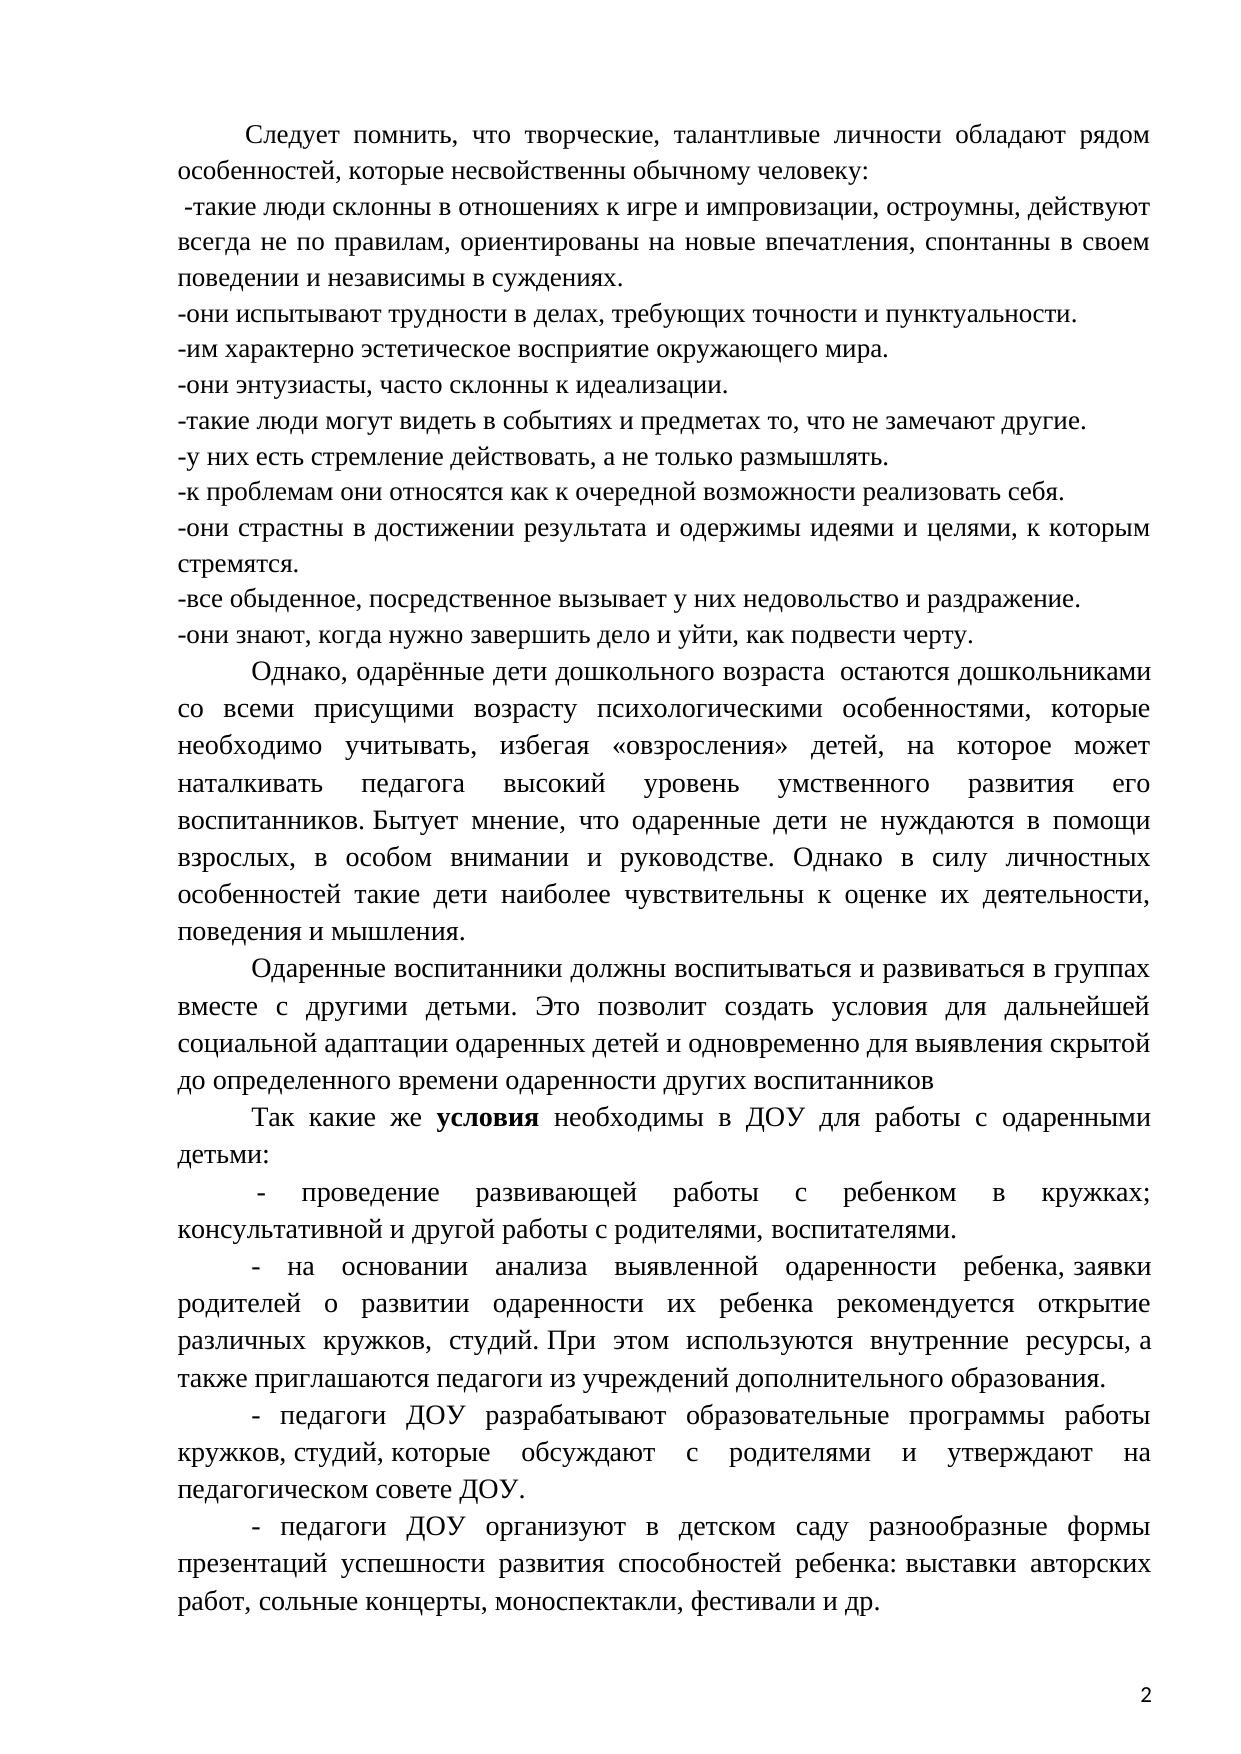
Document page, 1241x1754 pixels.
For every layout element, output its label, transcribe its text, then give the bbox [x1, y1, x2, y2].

text -такие люди склонны в отношениях к игре и импровизации, остроумны, действуют всегда не по правилам, ориентированы на новые впечатления, спонтанны в своем поведении и независимы в суждениях. [177, 189, 1152, 292]
text - на основании анализа выявленной одаренности ребенка, заявки родителей о развитии одаренности их ребенка рекомендуется открытие различных кружков, студий. При этом используются внутренние ресурсы, а также приглашаются педагоги из учреждений дополнительного образования. [177, 1249, 1152, 1393]
text Следует помнить, что творческие, талантливые личности обладают рядом особенностей, которые несвойственны обычному человеку: [177, 118, 1152, 185]
text Одаренные воспитанники должны воспитываться и развиваться в группах вместе с другими детьми. Это позволит создать условия для дальнейшей социальной адаптации одаренных детей и одновременно для выявления скрытой до определенного времени одаренности других воспитанников [177, 952, 1152, 1096]
text -они энтузиасты, часто склонны к идеализации. [177, 368, 1152, 399]
text -все обыденное, посредственное вызывает у них недовольство и раздражение. [177, 583, 1152, 614]
text -им характерно эстетическое восприятие окружающего мира. [177, 332, 1152, 364]
text -такие люди могут видеть в событиях и предметах то, что не замечают другие. [177, 404, 1152, 435]
text -к проблемам они относятся как к очередной возможности реализовать себя. [177, 475, 1152, 507]
text -у них есть стремление действовать, а не только размышлять. [177, 440, 1152, 471]
text Однако, одарённые дети дошкольного возраста остаются дошкольниками со всеми присущими возрасту психологическими особенностями, которые необходимо учитывать, избегая «овзросления» детей, на которое может наталкивать педагога высокий уровень умственного развития его воспитанников. Бытует мнение, что одаренные дети не нуждаются в помощи взрослых, в особом внимании и руководстве. Однако в силу личностных особенностей такие дети наиболее чувствительны к оценке их деятельности, поведения и мышления. [177, 654, 1152, 947]
text -они страстны в достижении результата и одержимы идеями и целями, к которым стремятся. [177, 511, 1152, 578]
text - педагоги ДОУ организуют в детском саду разнообразные формы презентаций успешности развития способностей ребенка: выставки авторских работ, сольные концерты, моноспектакли, фестивали и др. [177, 1509, 1152, 1616]
text - проведение развивающей работы с ребенком в кружках; консультативной и другой работы с родителями, воспитателями. [177, 1175, 1152, 1244]
text -они знают, когда нужно завершить дело и уйти, как подвести черту. [177, 618, 1152, 649]
text -они испытывают трудности в делах, требующих точности и пунктуальности. [177, 297, 1152, 328]
text - педагоги ДОУ разрабатывают образовательные программы работы кружков, студий, которые обсуждают с родителями и утверждают на педагогическом совете ДОУ. [177, 1398, 1152, 1504]
text Так какие же условия необходимы в ДОУ для работы с одаренными детьми: [177, 1100, 1152, 1170]
